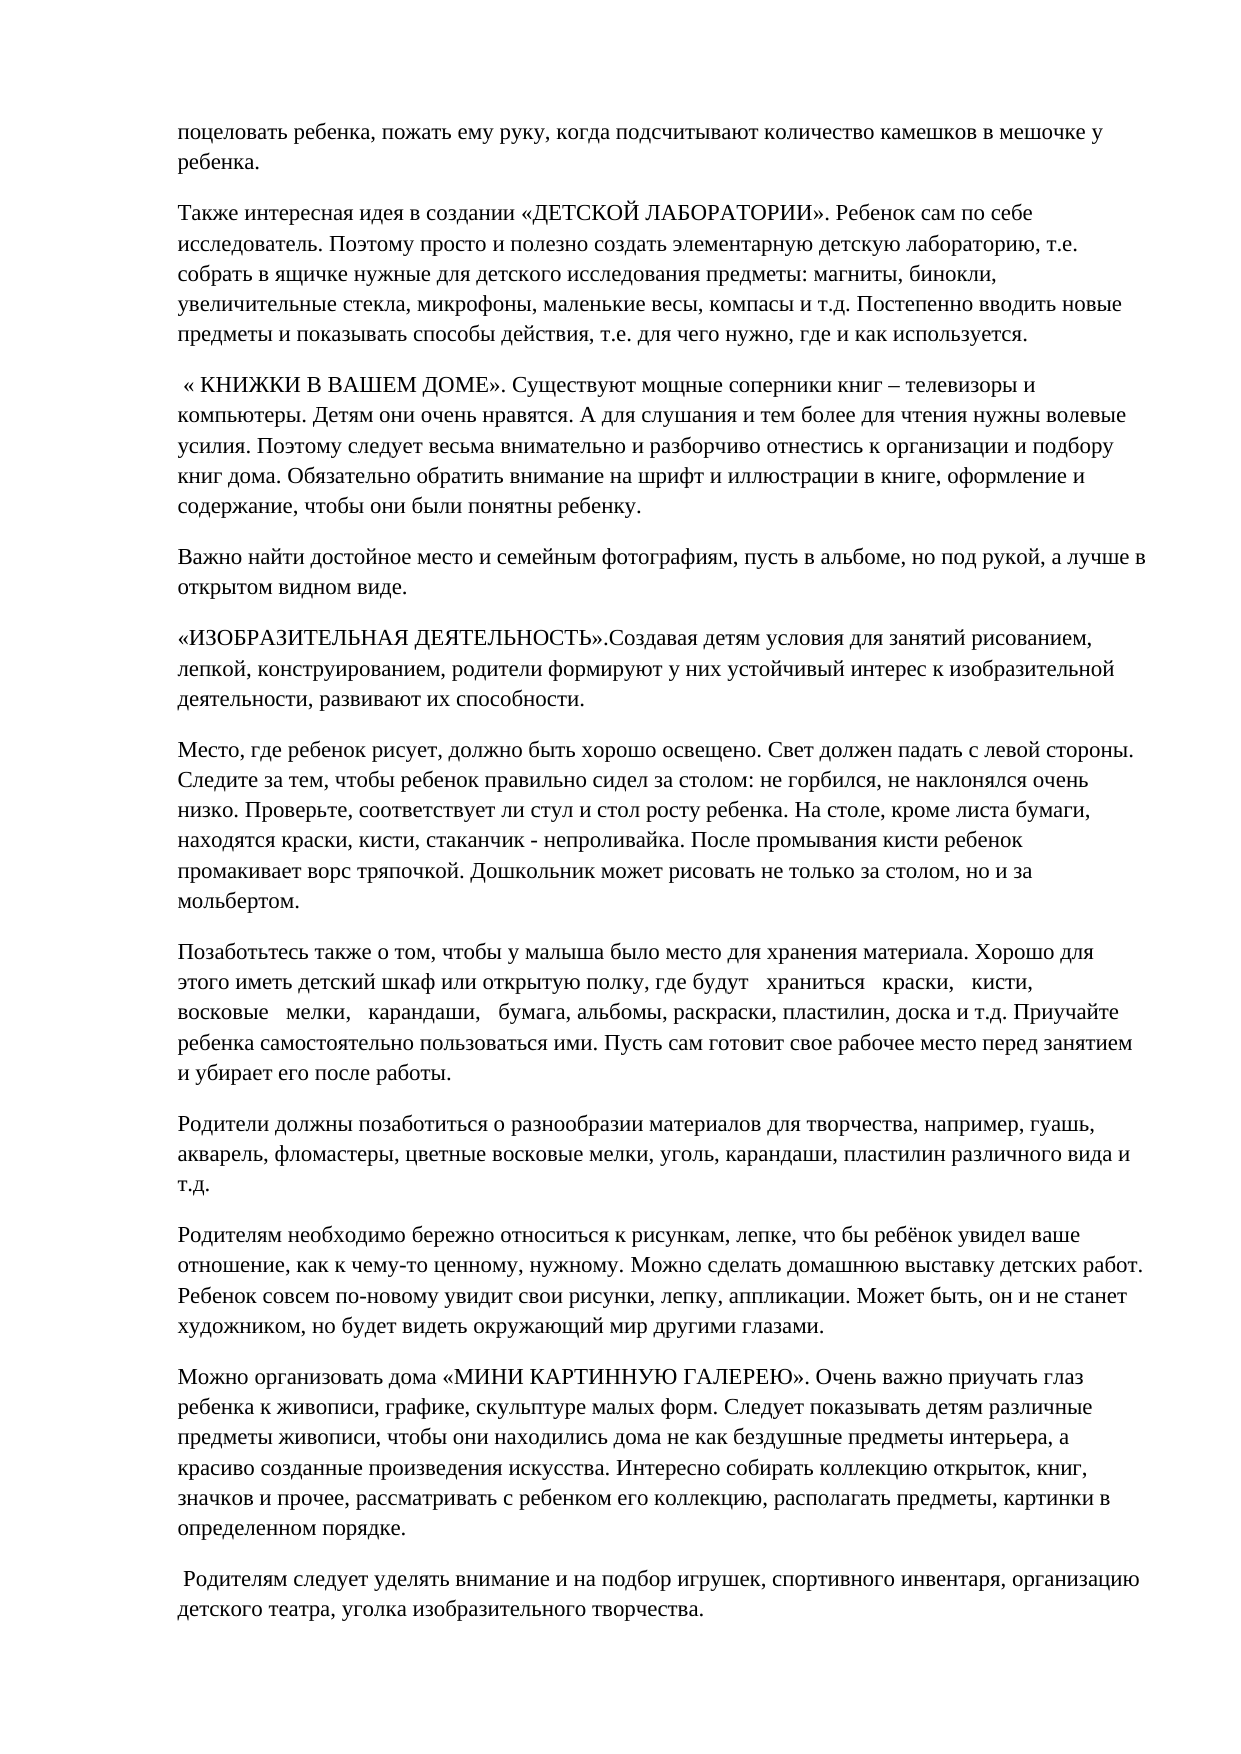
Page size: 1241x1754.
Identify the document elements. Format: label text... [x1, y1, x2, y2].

text Родителям необходимо бережно относиться к рисункам, лепке, что бы ребёнок увидел ваше отношение, как к чему-то ценному, нужному. Можно сделать домашнюю выставку детских работ. Ребенок совсем по-новому увидит свои рисунки, лепку, аппликации. Может быть, он и не станет художником, но будет видеть окружающий мир другими глазами. [177, 1221, 1152, 1338]
text Важно найти достойное место и семейным фотографиям, пусть в альбоме, но под рукой, а лучше в открытом видном виде. [177, 543, 1152, 600]
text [177, 118, 1152, 175]
text Позаботьтесь также о том, чтобы у малыша было место для хранения материала. Хорошо для этого иметь детский шкаф или открытую полку, где будут храниться краски, кисти, восковые мелки, карандаши, бумага, альбомы, раскраски, пластилин, доска и т.д. Приучайте ребенка самостоятельно пользоваться ими. Пусть сам готовит свое рабочее место перед занятием и убирает его после работы. [177, 938, 1152, 1085]
text Можно организовать дома «МИНИ КАРТИННУЮ ГАЛЕРЕЮ». Очень важно приучать глаз ребенка к живописи, графике, скульптуре малых форм. Следует показывать детям различные предметы живописи, чтобы они находились дома не как бездушные предметы интерьера, а красиво созданные произведения искусства. Интересно собирать коллекцию открыток, книг, значков и прочее, рассматривать с ребенком его коллекцию, располагать предметы, картинки в определенном порядке. [177, 1363, 1152, 1540]
text Родителям следует уделять внимание и на подбор игрушек, спортивного инвентаря, организацию детского театра, уголка изобразительного творчества. [177, 1565, 1152, 1622]
text Место, где ребенок рисует, должно быть хорошо освещено. Свет должен падать с левой стороны. Следите за тем, чтобы ребенок правильно сидел за столом: не горбился, не наклонялся очень низко. Проверьте, соответствует ли стул и стол росту ребенка. На столе, кроме листа бумаги, находятся краски, кисти, стаканчик - непроливайка. После промывания кисти ребенок промакивает ворс тряпочкой. Дошкольник может рисовать не только за столом, но и за мольбертом. [177, 736, 1152, 913]
text Также интересная идея в создании «ДЕТСКОЙ ЛАБОРАТОРИИ». Ребенок сам по себе исследователь. Поэтому просто и полезно создать элементарную детскую лабораторию, т.е. собрать в ящичке нужные для детского исследования предметы: магниты, бинокли, увеличительные стекла, микрофоны, маленькие весы, компасы и т.д. Постепенно вводить новые предметы и показывать способы действия, т.е. для чего нужно, где и как используется. [177, 199, 1152, 347]
text Родители должны позаботиться о разнообразии материалов для творчества, например, гуашь, акварель, фломастеры, цветные восковые мелки, уголь, карандаши, пластилин различного вида и т.д. [177, 1110, 1152, 1197]
text «ИЗОБРАЗИТЕЛЬНАЯ ДЕЯТЕЛЬНОСТЬ».Создавая детям условия для занятий рисованием, лепкой, конструированием, родители формируют у них устойчивый интерес к изобразительной деятельности, развивают их способности. [177, 624, 1152, 711]
text « КНИЖКИ В ВАШЕМ ДОМЕ». Существуют мощные соперники книг – телевизоры и компьютеры. Детям они очень нравятся. А для слушания и тем более для чтения нужны волевые усилия. Поэтому следует весьма внимательно и разборчиво отнестись к организации и подбору книг дома. Обязательно обратить внимание на шрифт и иллюстрации в книге, оформление и содержание, чтобы они были понятны ребенку. [177, 371, 1152, 518]
